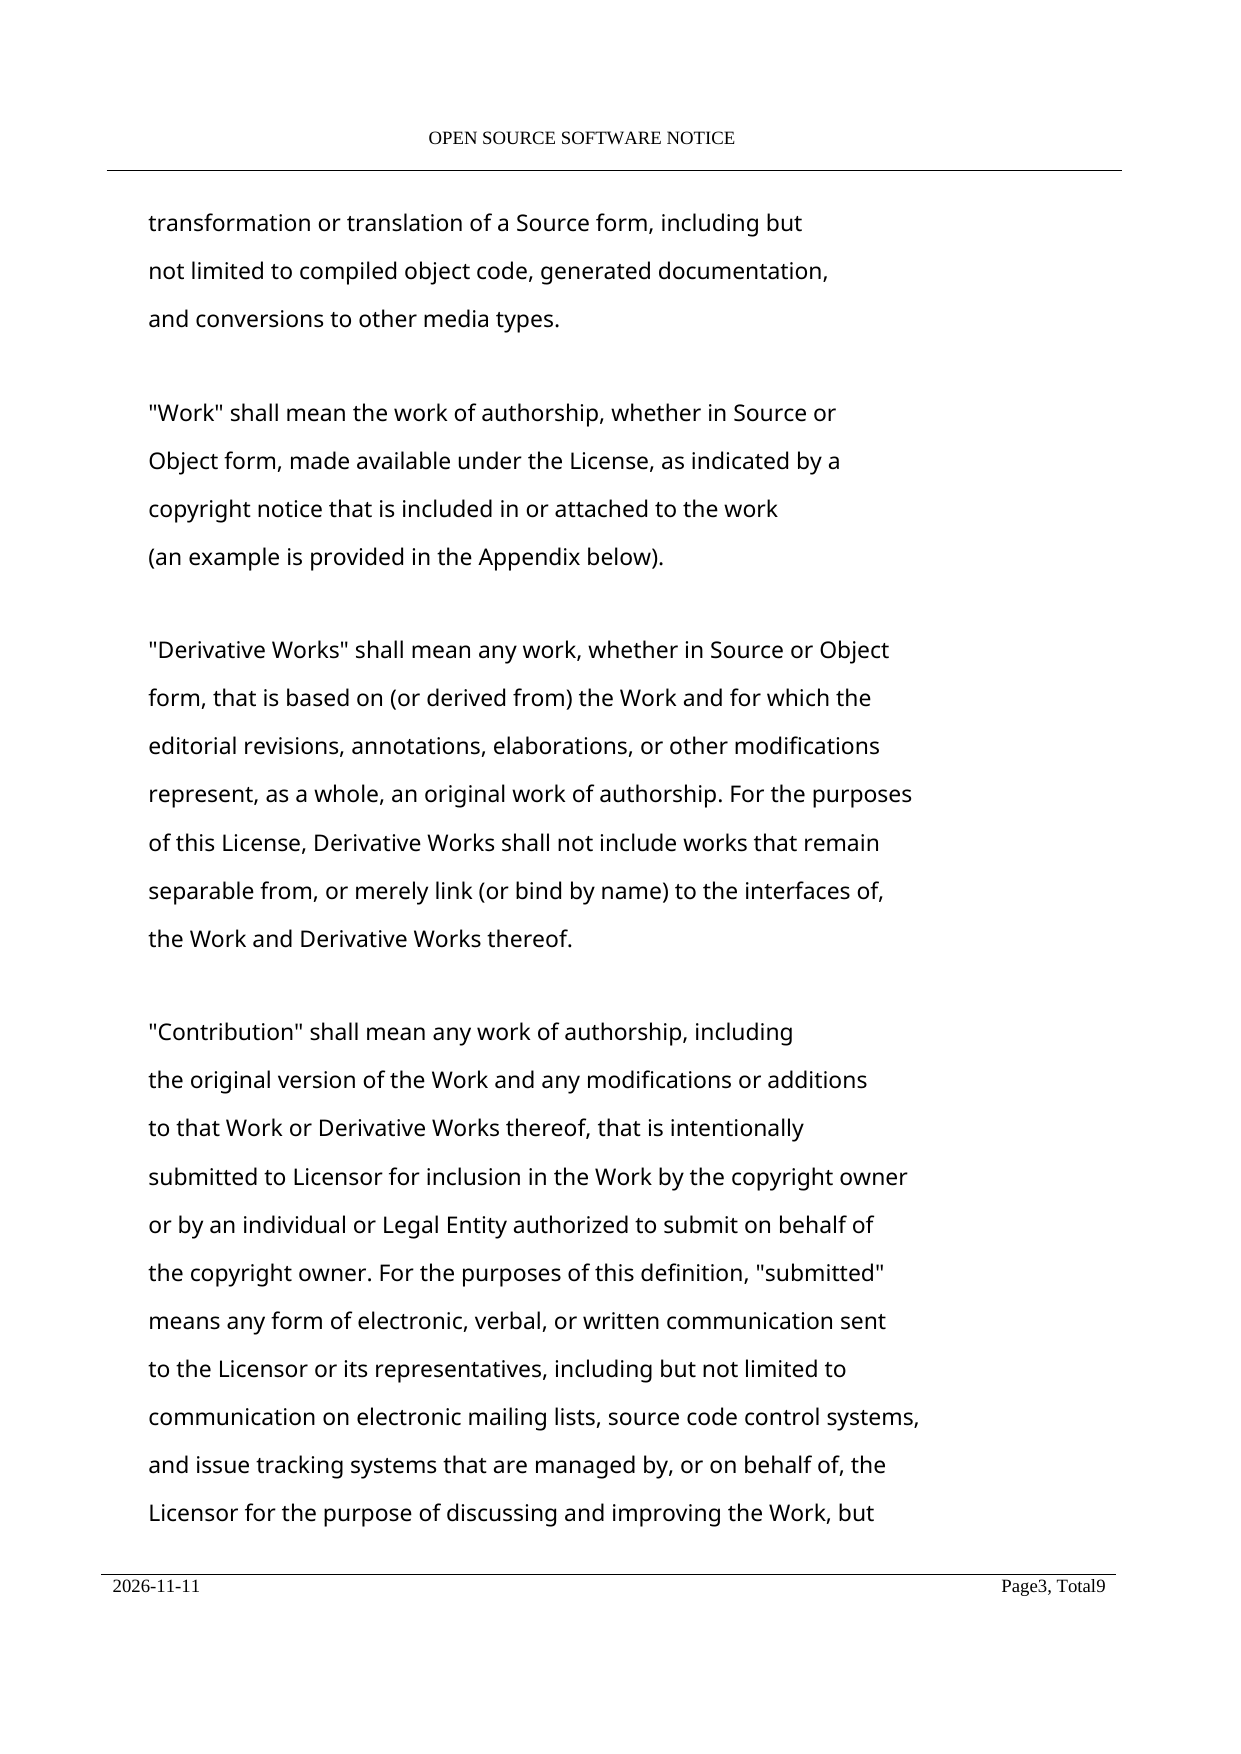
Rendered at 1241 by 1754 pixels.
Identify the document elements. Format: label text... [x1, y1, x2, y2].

text the copyright owner. For the purposes of this definition, "submitted" [112, 1256, 1128, 1288]
text to that Work or Derivative Works thereof, that is intentionally [112, 1112, 1128, 1144]
text "Contribution" shall mean any work of authorship, including [112, 1015, 1128, 1048]
text Object form, made available under the License, as indicated by a [112, 444, 1128, 476]
text communication on electronic mailing lists, source code control systems, [112, 1400, 1128, 1433]
text the Work and Derivative Works thereof. [112, 922, 1128, 955]
text and conversions to other media types. [112, 303, 1128, 335]
text and issue tracking systems that are managed by, or on behalf of, the [112, 1448, 1128, 1481]
text of this License, Derivative Works shall not include works that remain [112, 826, 1128, 858]
text "Derivative Works" shall mean any work, whether in Source or Object [112, 633, 1128, 666]
text submitted to Licensor for inclusion in the Work by the copyright owner [112, 1160, 1128, 1192]
text not limited to compiled object code, generated documentation, [112, 254, 1128, 287]
text or by an individual or Legal Entity authorized to submit on behalf of [112, 1208, 1128, 1240]
text "Work" shall mean the work of authorship, whether in Source or [112, 396, 1128, 428]
text form, that is based on (or derived from) the Work and for which the [112, 682, 1128, 714]
text copyright notice that is included in or attached to the work [112, 492, 1128, 524]
text to the Licensor or its representatives, including but not limited to [112, 1352, 1128, 1385]
text means any form of electronic, verbal, or written communication sent [112, 1304, 1128, 1337]
text editorial revisions, annotations, elaborations, or other modifications [112, 730, 1128, 762]
text Licensor for the purpose of discussing and improving the Work, but [112, 1497, 1128, 1529]
text the original version of the Work and any modifications or additions [112, 1063, 1128, 1096]
text separable from, or merely link (or bind by name) to the interfaces of, [112, 874, 1128, 907]
text (an example is provided in the Appendix below). [112, 540, 1128, 573]
text transformation or translation of a Source form, including but [112, 206, 1128, 239]
text represent, as a whole, an original work of authorship. For the purposes [112, 778, 1128, 810]
